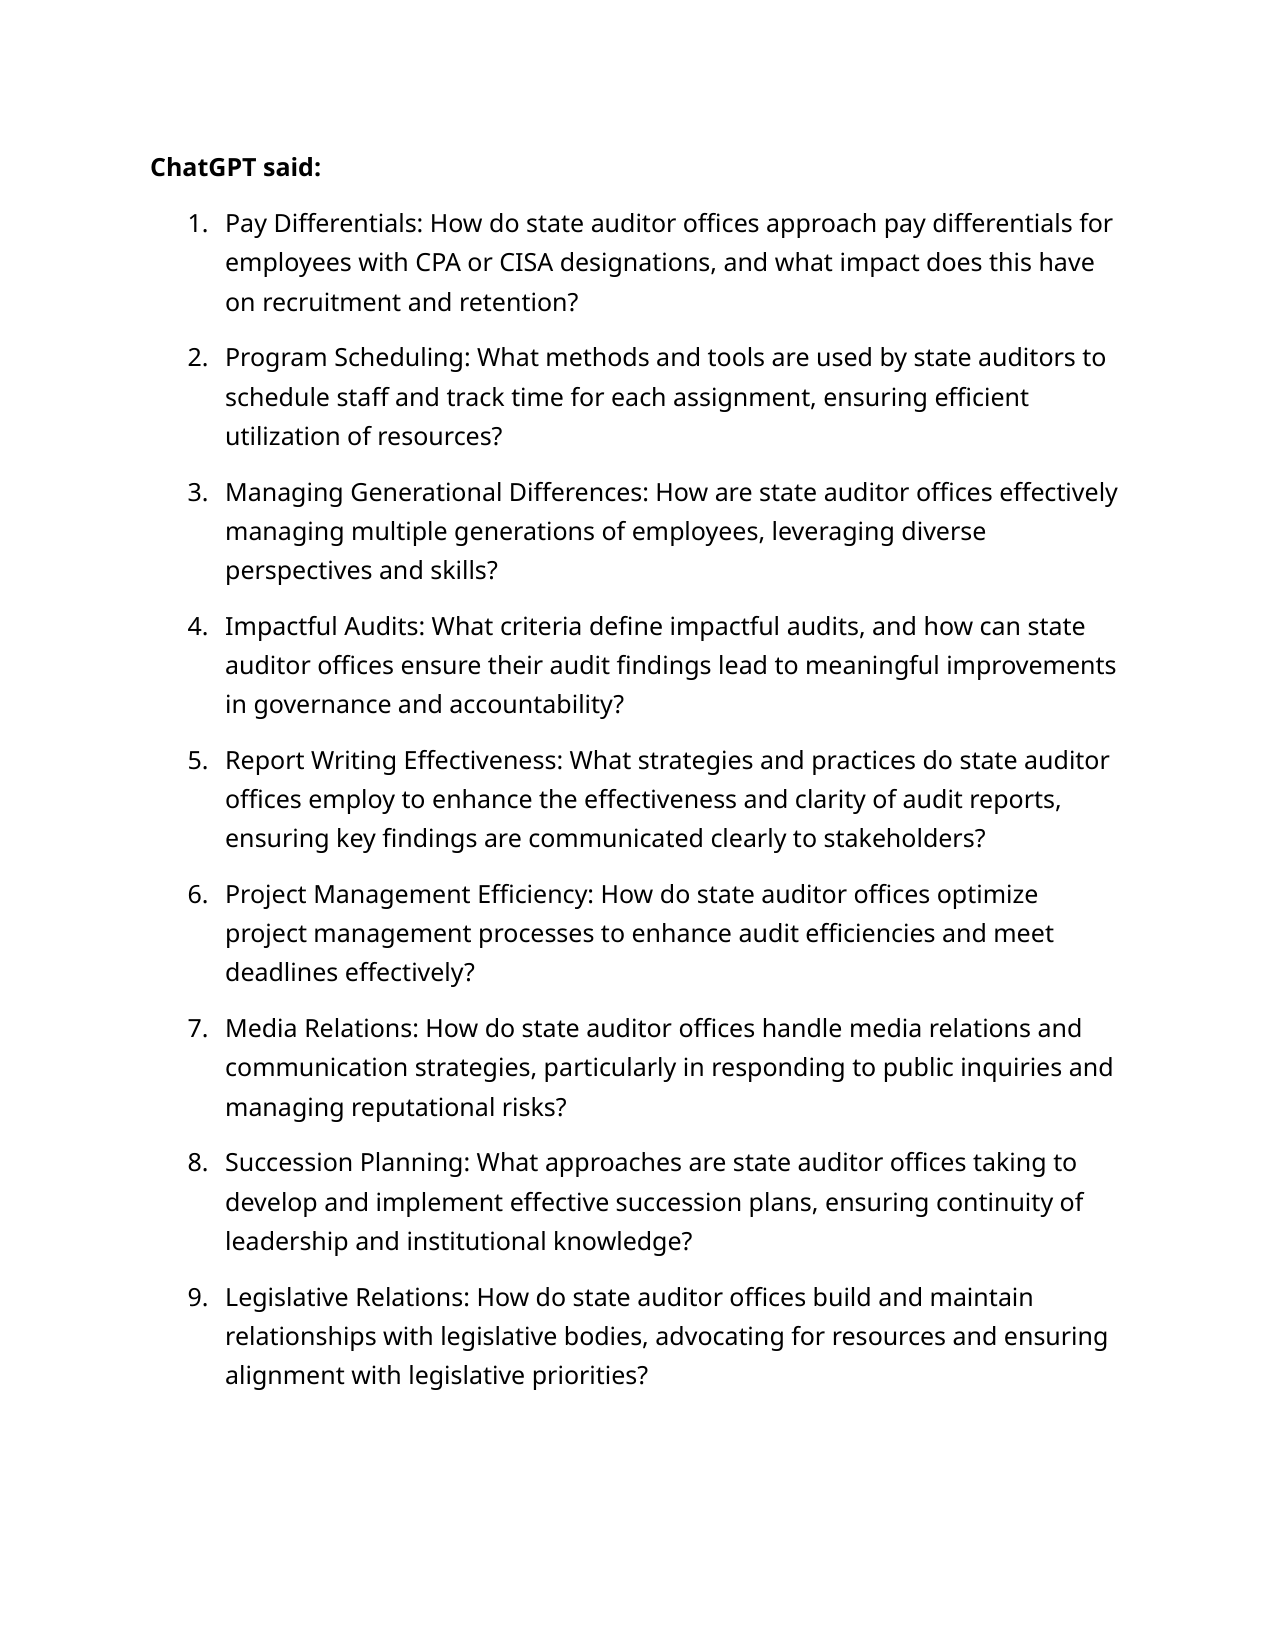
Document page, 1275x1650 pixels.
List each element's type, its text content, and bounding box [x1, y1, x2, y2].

text ChatGPT said: [150, 150, 1125, 184]
list Impactful Audits: What criteria define impactful audits, and how can state auditor offices ensure their audit findings lead to meaningful improvements in governance and accountability? [187, 608, 1125, 721]
list Pay Differentials: How do state auditor offices approach pay differentials for employees with CPA or CISA designations, and what impact does this have on recruitment and retention? [187, 206, 1125, 318]
list Legislative Relations: How do state auditor offices build and maintain relationships with legislative bodies, advocating for resources and ensuring alignment with legislative priorities? [187, 1279, 1125, 1392]
list Succession Planning: What approaches are state auditor offices taking to develop and implement effective succession plans, ensuring continuity of leadership and institutional knowledge? [187, 1145, 1125, 1257]
list Report Writing Effectiveness: What strategies and practices do state auditor offices employ to enhance the effectiveness and clarity of audit reports, ensuring key findings are communicated clearly to stakeholders? [187, 742, 1125, 855]
list Program Scheduling: What methods and tools are used by state auditors to schedule staff and track time for each assignment, ensuring efficient utilization of resources? [187, 340, 1125, 452]
list Project Management Efficiency: How do state auditor offices optimize project management processes to enhance audit efficiencies and meet deadlines effectively? [187, 877, 1125, 989]
list Managing Generational Differences: How are state auditor offices effectively managing multiple generations of employees, leveraging diverse perspectives and skills? [187, 474, 1125, 587]
list Media Relations: How do state auditor offices handle media relations and communication strategies, particularly in responding to public inquiries and managing reputational risks? [187, 1011, 1125, 1123]
